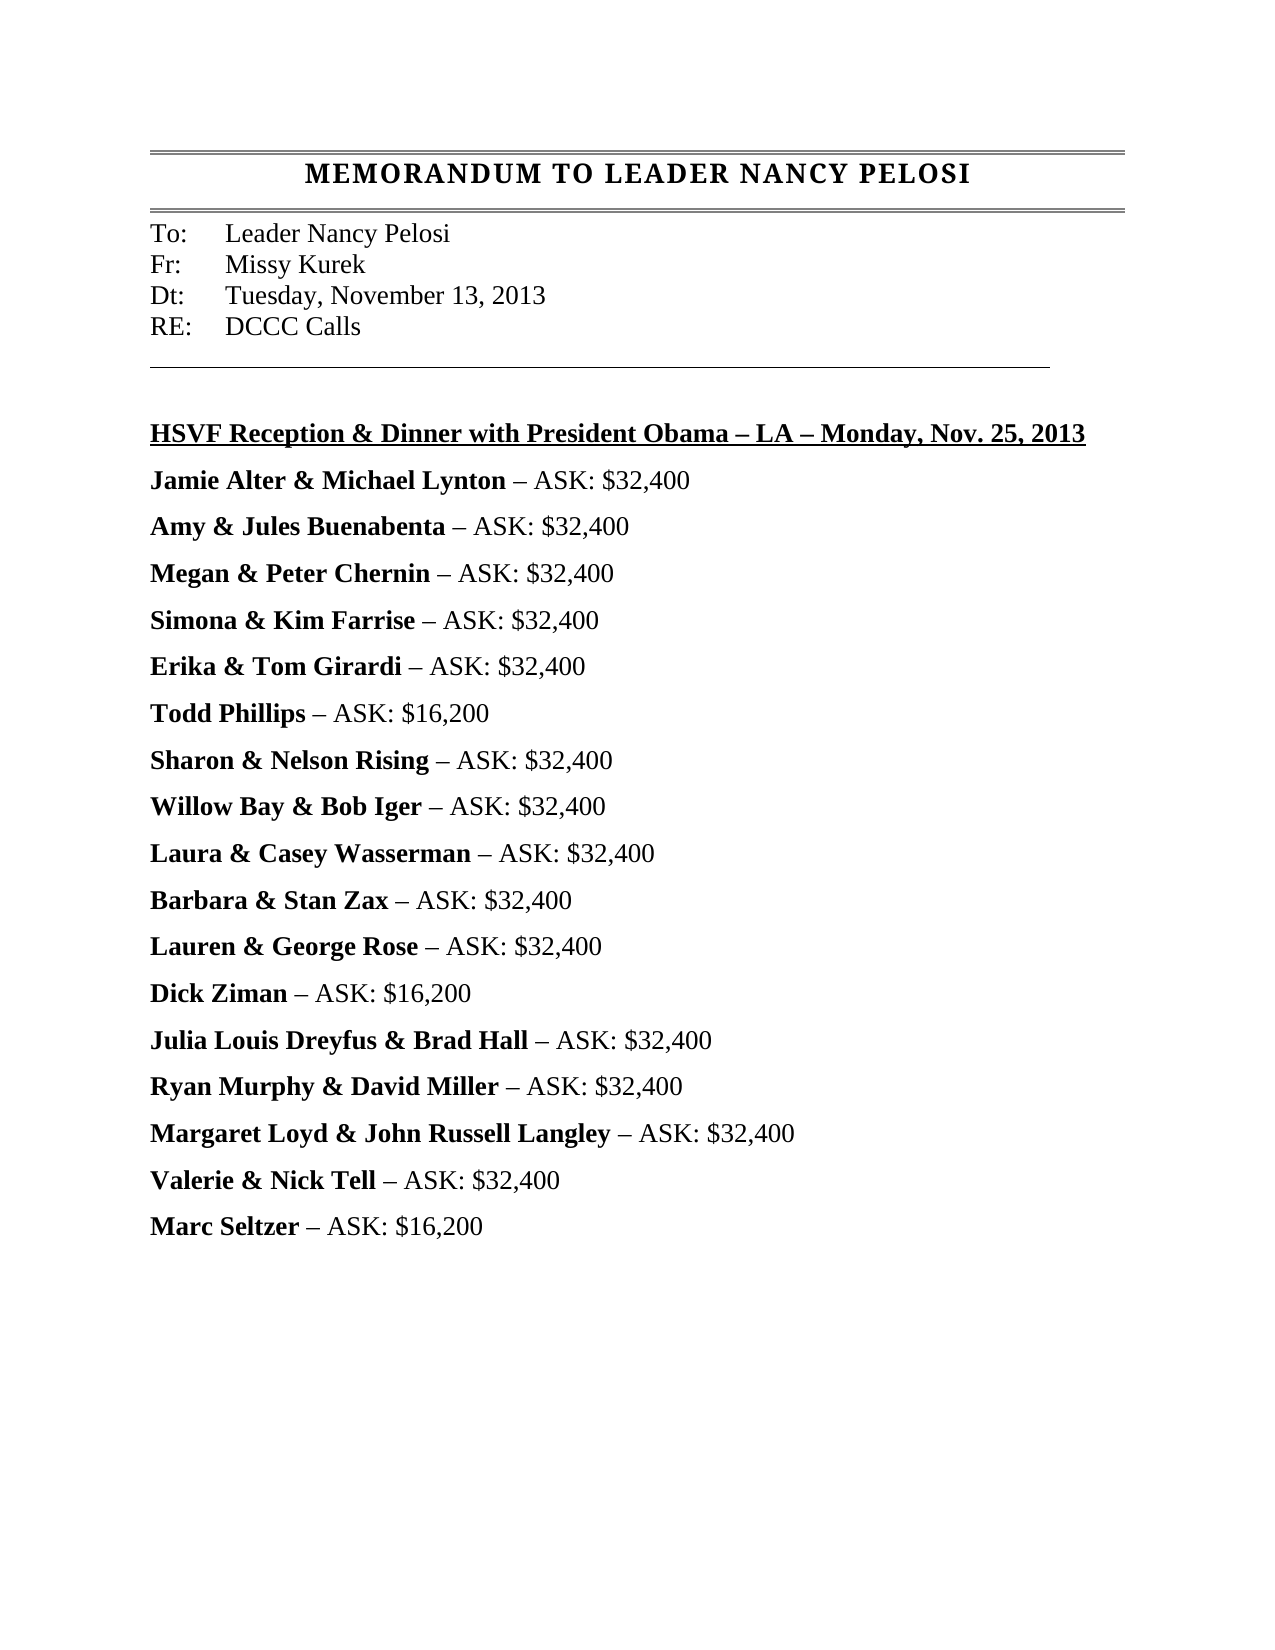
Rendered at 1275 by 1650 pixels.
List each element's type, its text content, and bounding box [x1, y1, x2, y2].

text Marc Seltzer – ASK: $16,200 [150, 1210, 1125, 1242]
text Jamie Alter & Michael Lynton – ASK: $32,400 [150, 464, 1125, 495]
text Todd Phillips – ASK: $16,200 [150, 697, 1125, 728]
text Willow Bay & Bob Iger – ASK: $32,400 [150, 790, 1125, 822]
text To: Leader Nancy Pelosi Fr: Missy Kurek Dt: Tuesday, November 13, 2013 RE: DCCC Calls [150, 217, 1125, 342]
text Ryan Murphy & David Miller – ASK: $32,400 [150, 1070, 1125, 1102]
text memorandum to Leader Nancy Pelosi [150, 155, 1125, 208]
text Julia Louis Dreyfus & Brad Hall – ASK: $32,400 [150, 1024, 1125, 1055]
text Barbara & Stan Zax – ASK: $32,400 [150, 884, 1125, 915]
text Dick Ziman – ASK: $16,200 [150, 977, 1125, 1008]
text Megan & Peter Chernin – ASK: $32,400 [150, 557, 1125, 588]
text Lauren & George Rose – ASK: $32,400 [150, 930, 1125, 962]
text Erika & Tom Girardi – ASK: $32,400 [150, 650, 1125, 682]
text Laura & Casey Wasserman – ASK: $32,400 [150, 837, 1125, 868]
text Margaret Loyd & John Russell Langley – ASK: $32,400 [150, 1117, 1125, 1148]
text HSVF Reception & Dinner with President Obama – LA – Monday, Nov. 25, 2013 [150, 417, 1125, 448]
text Amy & Jules Buenabenta – ASK: $32,400 [150, 510, 1125, 542]
text Simona & Kim Farrise – ASK: $32,400 [150, 604, 1125, 635]
text Valerie & Nick Tell – ASK: $32,400 [150, 1164, 1125, 1195]
text Sharon & Nelson Rising – ASK: $32,400 [150, 744, 1125, 775]
